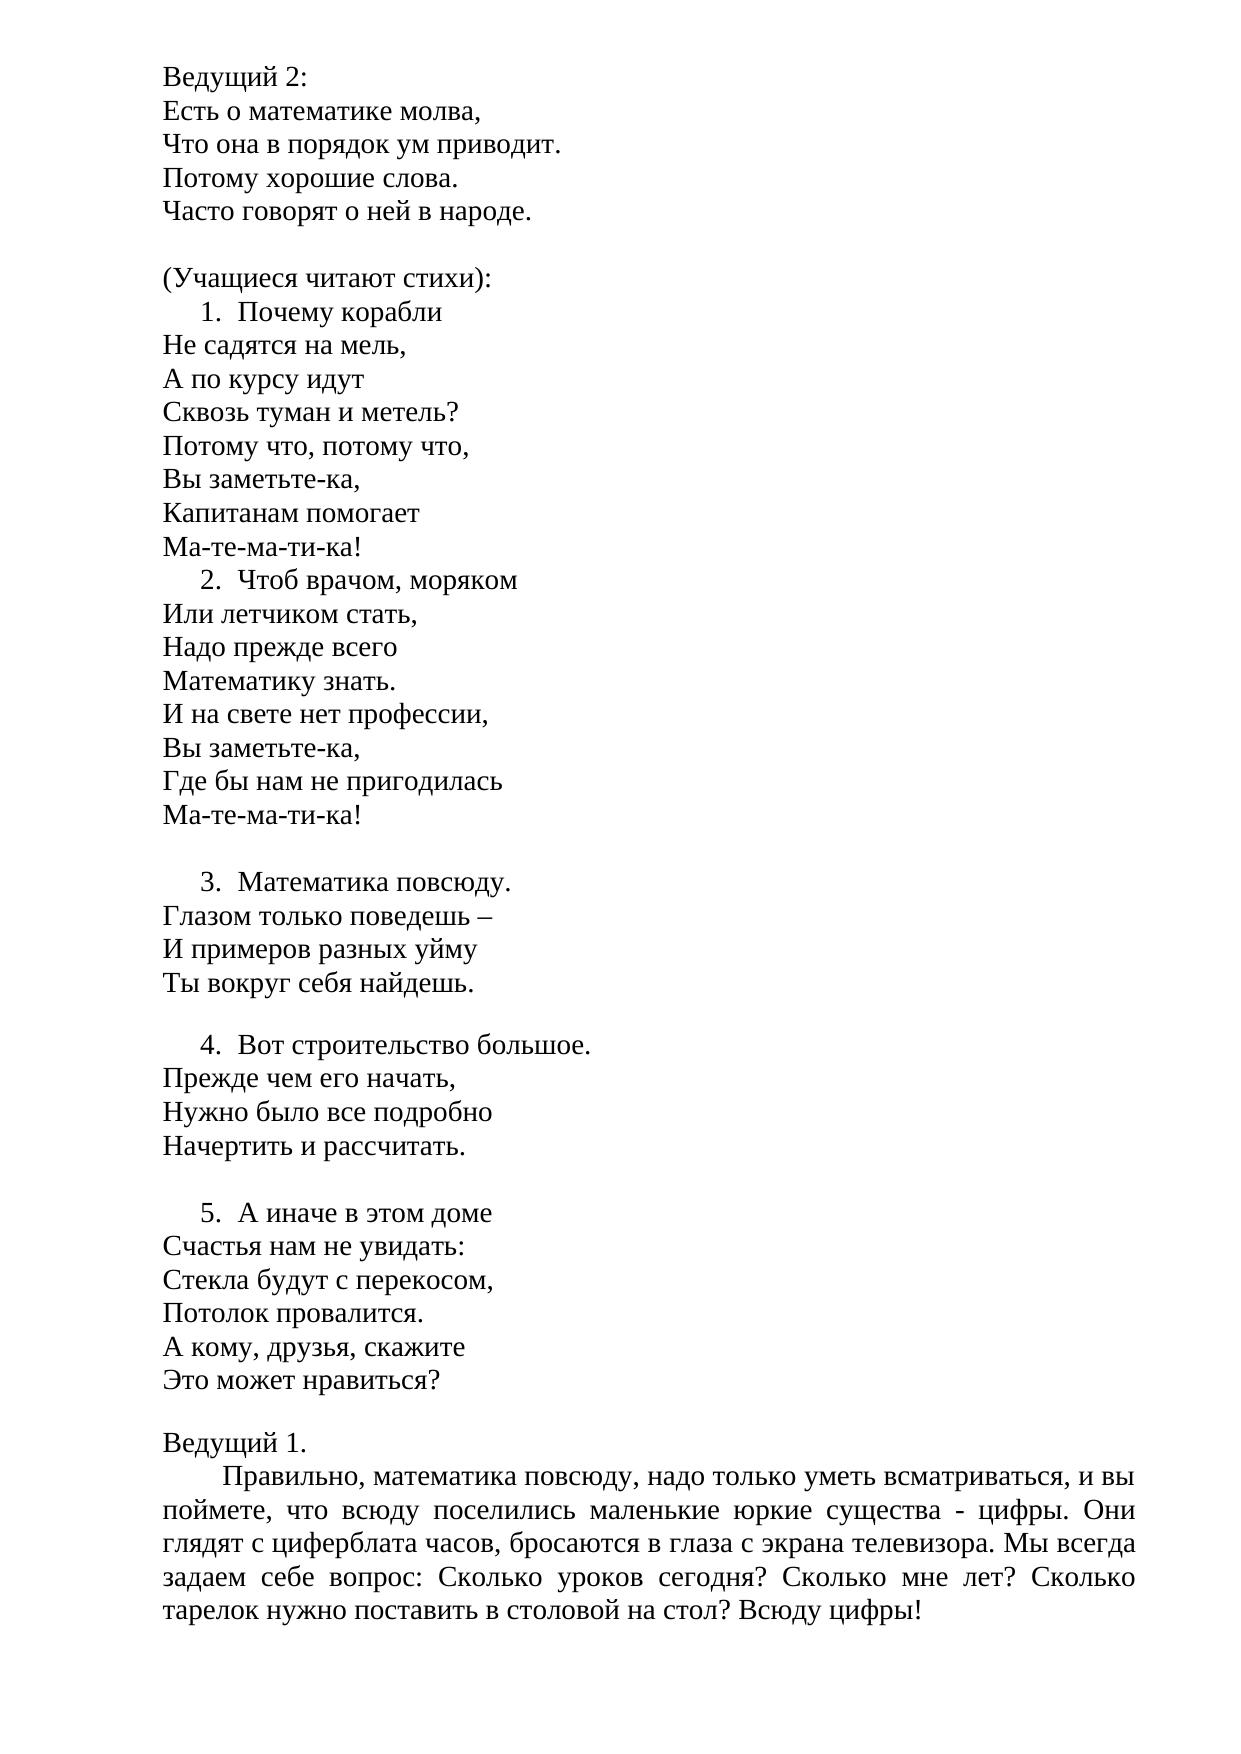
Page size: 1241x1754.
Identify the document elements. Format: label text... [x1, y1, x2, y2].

text Это может нравиться? [162, 1362, 1137, 1425]
text Капитанам помогает [162, 495, 1137, 529]
list А иначе в этом доме [200, 1195, 1137, 1228]
text Что она в порядок ум приводит. [162, 126, 1137, 160]
text Часто говорят о ней в народе. [162, 193, 1137, 227]
text Ты вокруг себя найдешь. [162, 965, 1137, 1027]
text Потолок провалится. [162, 1295, 1137, 1329]
text Математику знать. [162, 663, 1137, 696]
text Надо прежде всего [162, 629, 1137, 663]
text (Учащиеся читают стихи): [162, 260, 1137, 294]
text Сквозь туман и метель? [162, 394, 1137, 428]
list Чтоб врачом, моряком [200, 562, 1137, 596]
text Ведущий 2: [162, 59, 1137, 93]
text Или летчиком стать, [162, 596, 1137, 629]
text А по курсу идут [162, 361, 1137, 394]
text Стекла будут с перекосом, [162, 1262, 1137, 1295]
text Правильно, математика повсюду, надо только уметь всматриваться, и вы поймете, что всюду поселились маленькие юркие существа - цифры. Они глядят с циферблата часов, бросаются в глаза с экрана телевизора. Мы всегда задаем себе вопрос: Сколько уроков сегодня? Сколько мне лет? Сколько тарелок нужно поставить в столовой на стол? Всюду цифры! [162, 1458, 1137, 1626]
list Почему корабли [200, 294, 1137, 327]
text Не садятся на мель, [162, 327, 1137, 361]
text Ма-те-ма-ти-ка! [162, 797, 1137, 831]
text Прежде чем его начать, Нужно было все подробно [162, 1061, 1137, 1128]
text Вы заметьте-ка, [162, 730, 1137, 763]
text Начертить и рассчитать. [162, 1128, 1137, 1161]
text И на свете нет профессии, [162, 696, 1137, 730]
text А кому, друзья, скажите [162, 1329, 1137, 1362]
text Глазом только поведешь – И примеров разных уйму [162, 898, 1137, 965]
text Где бы нам не пригодилась [162, 763, 1137, 797]
text Потому хорошие слова. [162, 160, 1137, 193]
list Вот строительство большое. [200, 1027, 1137, 1061]
text Вы заметьте-ка, [162, 462, 1137, 495]
text Есть о математике молва, [162, 93, 1137, 126]
text Ведущий 1. [162, 1425, 1137, 1458]
list Математика повсюду. [200, 864, 1137, 898]
text Счастья нам не увидать: [162, 1228, 1137, 1262]
text Потому что, потому что, [162, 428, 1137, 462]
text Ма-те-ма-ти-ка! [162, 529, 1137, 562]
